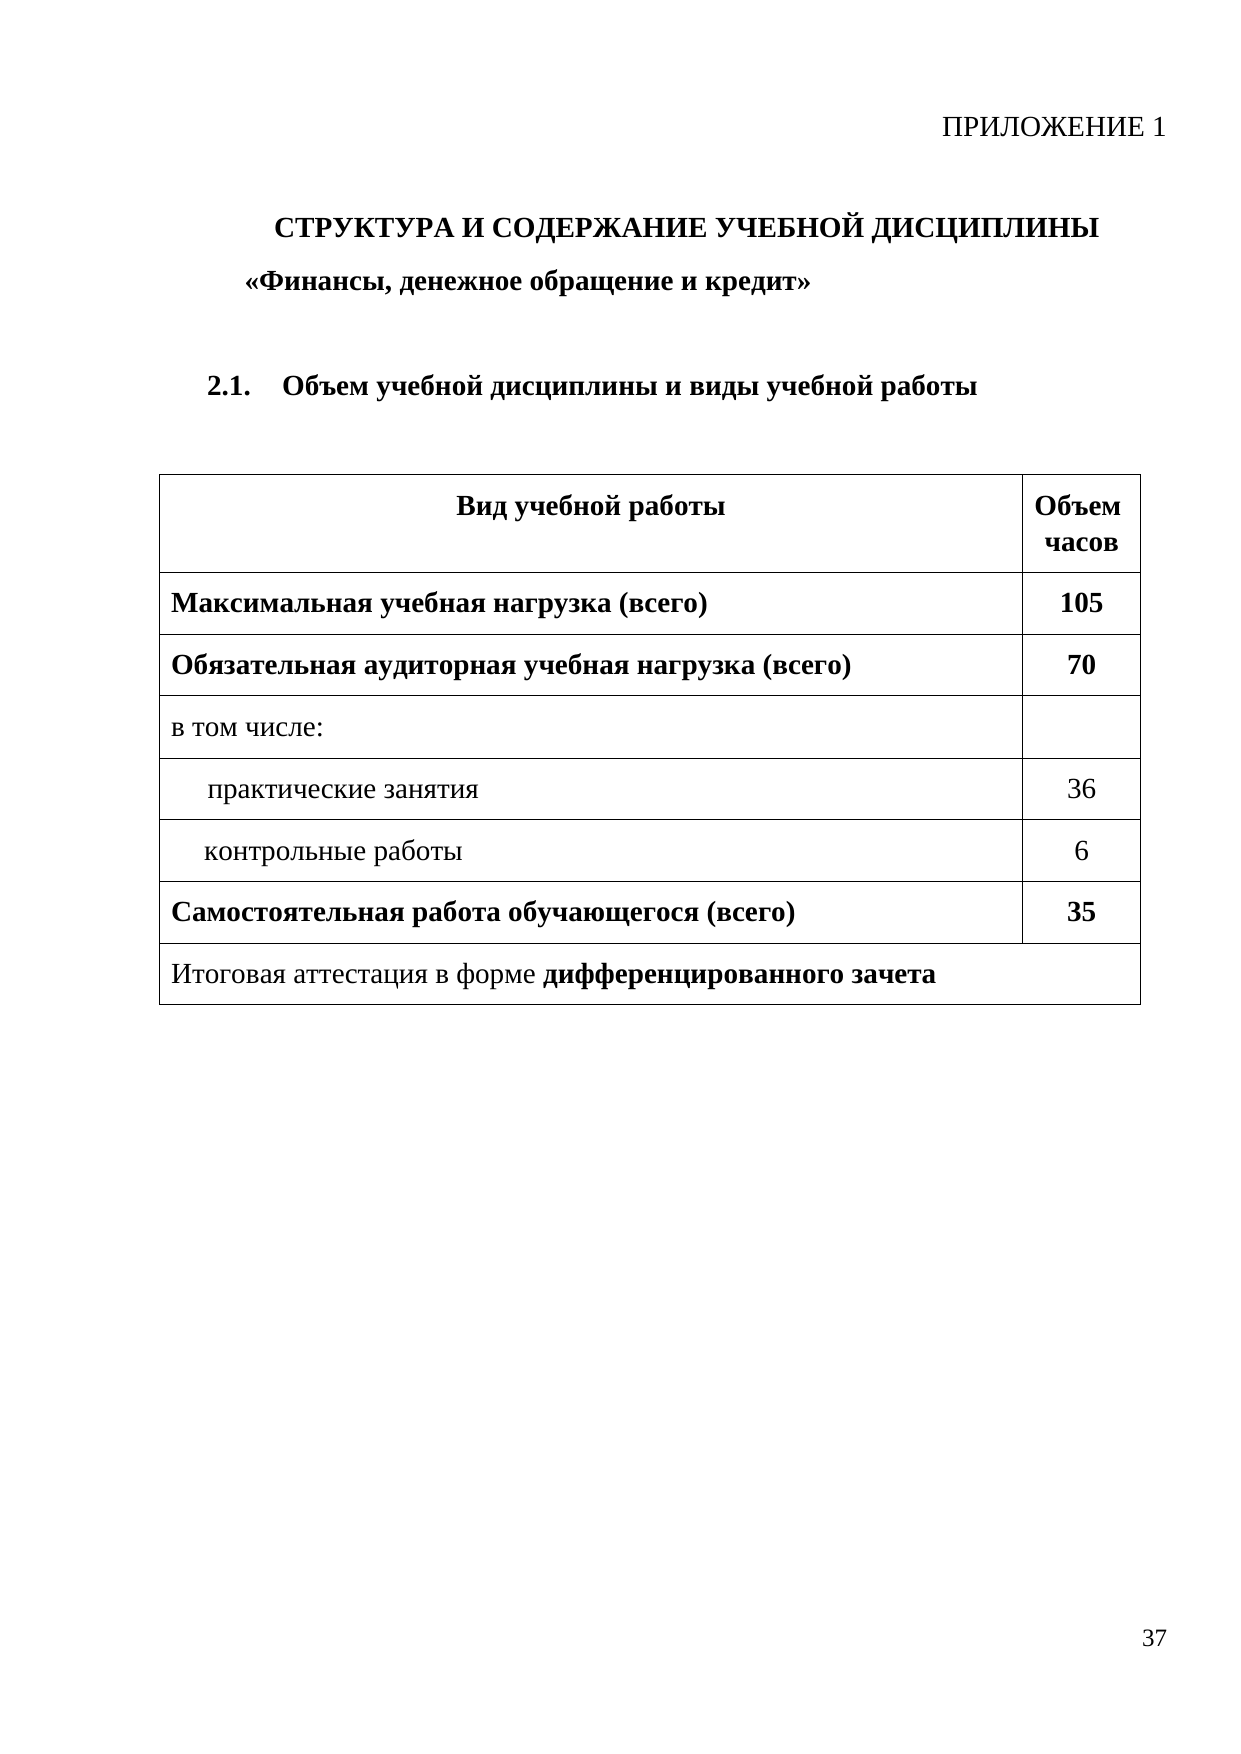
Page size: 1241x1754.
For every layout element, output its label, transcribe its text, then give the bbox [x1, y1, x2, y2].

table_cell 6 [1023, 820, 1140, 881]
table_cell 70 [1023, 635, 1140, 695]
table_cell [1023, 696, 1140, 757]
table_cell 36 [1023, 759, 1140, 819]
table_cell Обязательная аудиторная учебная нагрузка (всего) [160, 635, 1022, 695]
table_cell 35 [1023, 882, 1140, 942]
table_cell 105 [1023, 573, 1140, 633]
table_cell Самостоятельная работа обучающегося (всего) [160, 882, 1022, 942]
table_cell Максимальная учебная нагрузка (всего) [160, 573, 1022, 633]
text СТРУКТУРА И СОДЕРЖАНИЕ УЧЕБНОЙ ДИСЦИПЛИНЫ [207, 210, 1167, 243]
table_cell контрольные работы [160, 820, 1022, 881]
text ПРИЛОЖЕНИЕ 1 [148, 109, 1167, 143]
table_cell практические занятия [160, 759, 1022, 819]
table_cell Итоговая аттестация в форме дифференцированного зачета [160, 944, 1140, 1004]
table_header Объем часов [1023, 475, 1140, 572]
table_header Вид учебной работы [160, 475, 1022, 572]
list «Финансы, денежное обращение и кредит» [244, 263, 1167, 296]
list Объем учебной дисциплины и виды учебной работы [207, 368, 1167, 402]
table_cell в том числе: [160, 696, 1022, 757]
